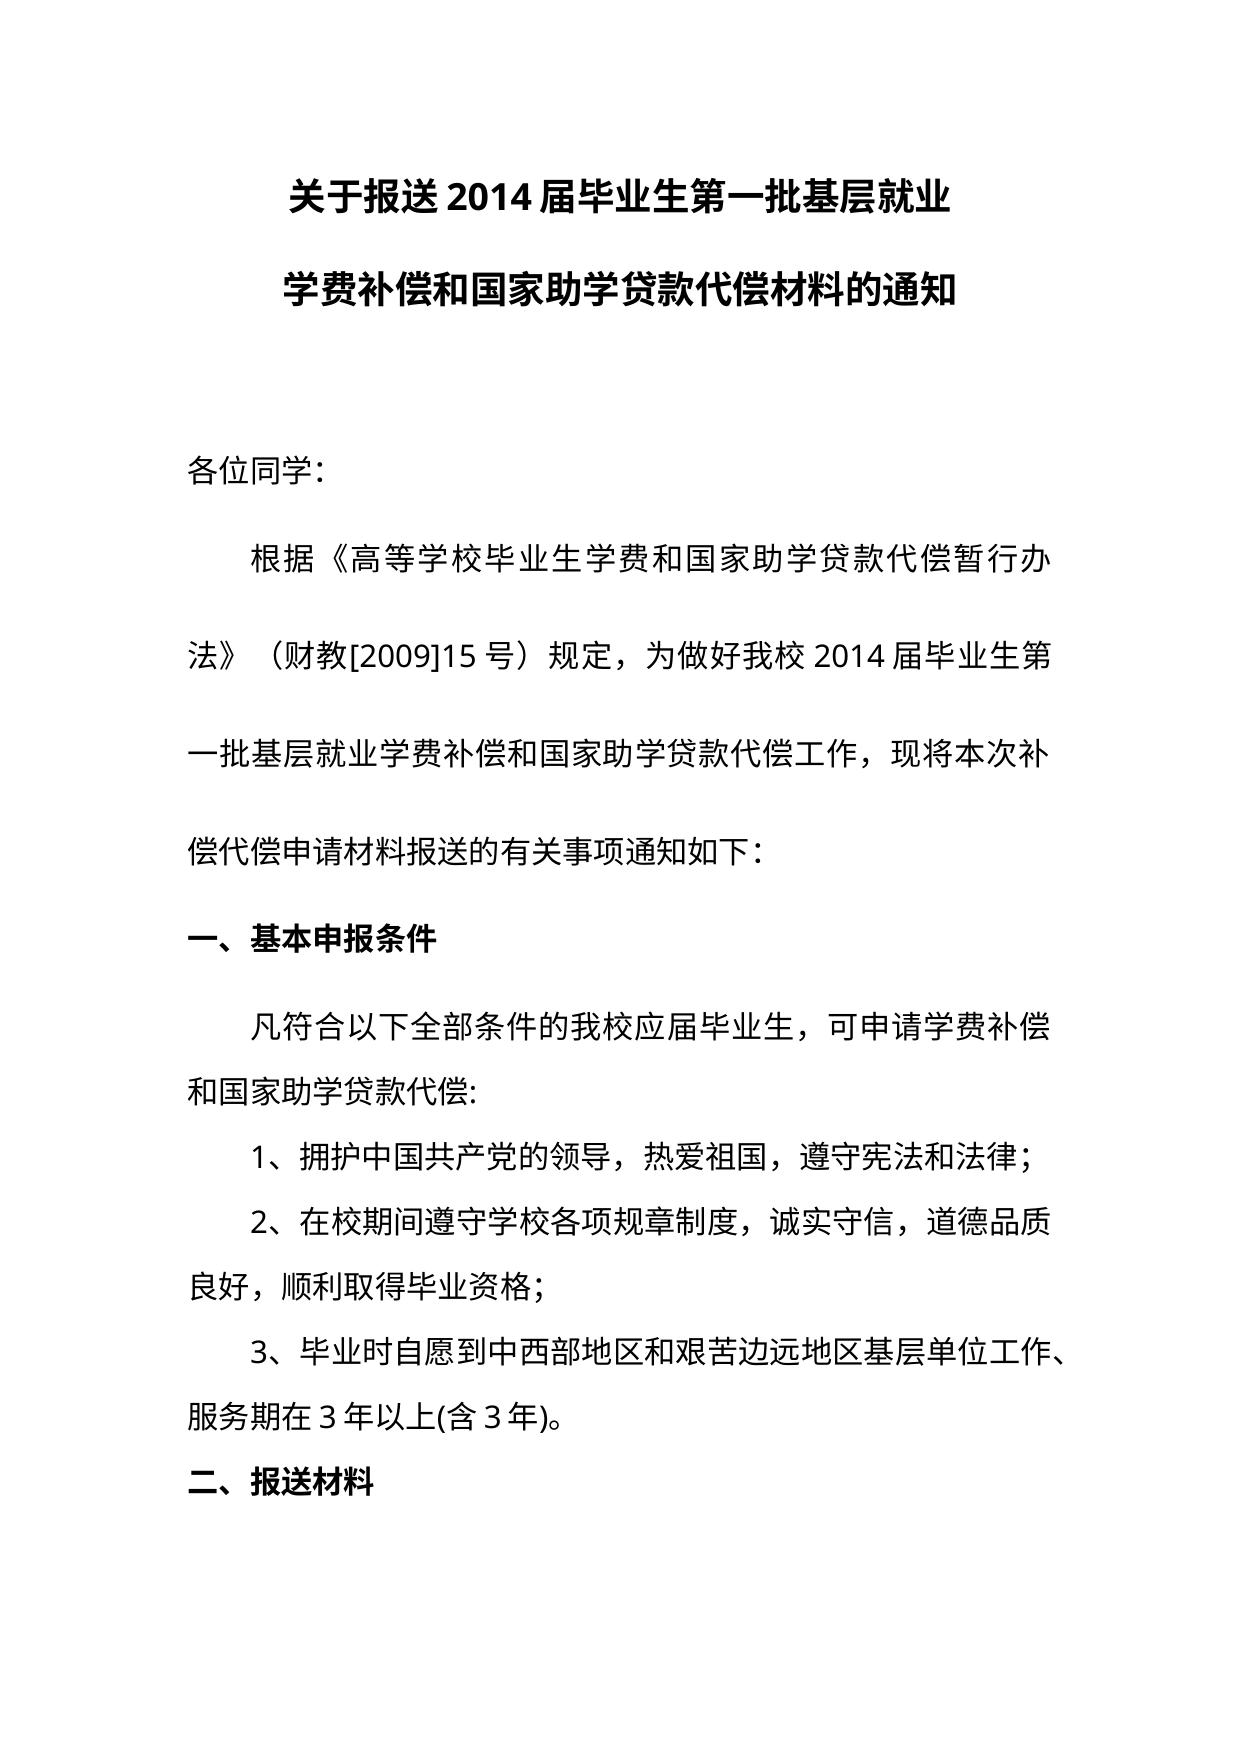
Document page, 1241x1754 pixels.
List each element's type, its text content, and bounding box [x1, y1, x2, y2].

text 关于报送2014届毕业生第一批基层就业 [187, 162, 1053, 227]
text 凡符合以下全部条件的我校应届毕业生，可申请学费补偿和国家助学贷款代偿: [187, 992, 1053, 1122]
text 二、报送材料 [187, 1447, 1053, 1512]
text 各位同学： [187, 437, 1053, 502]
text 学费补偿和国家助学贷款代偿材料的通知 [187, 254, 1053, 319]
text 2、在校期间遵守学校各项规章制度，诚实守信，道德品质良好，顺利取得毕业资格； [187, 1187, 1053, 1317]
text 3、毕业时自愿到中西部地区和艰苦边远地区基层单位工作、服务期在3年以上(含3年)。 [187, 1317, 1053, 1447]
text 一、基本申报条件 [187, 904, 1053, 969]
text 1、拥护中国共产党的领导，热爱祖国，遵守宪法和法律； [187, 1122, 1053, 1187]
text 根据《高等学校毕业生学费和国家助学贷款代偿暂行办法》（财教[2009]15号）规定，为做好我校2014届毕业生第一批基层就业学费补偿和国家助学贷款代偿工作，现将本次补偿代偿申请材料报送的有关事项通知如下： [187, 524, 1053, 882]
